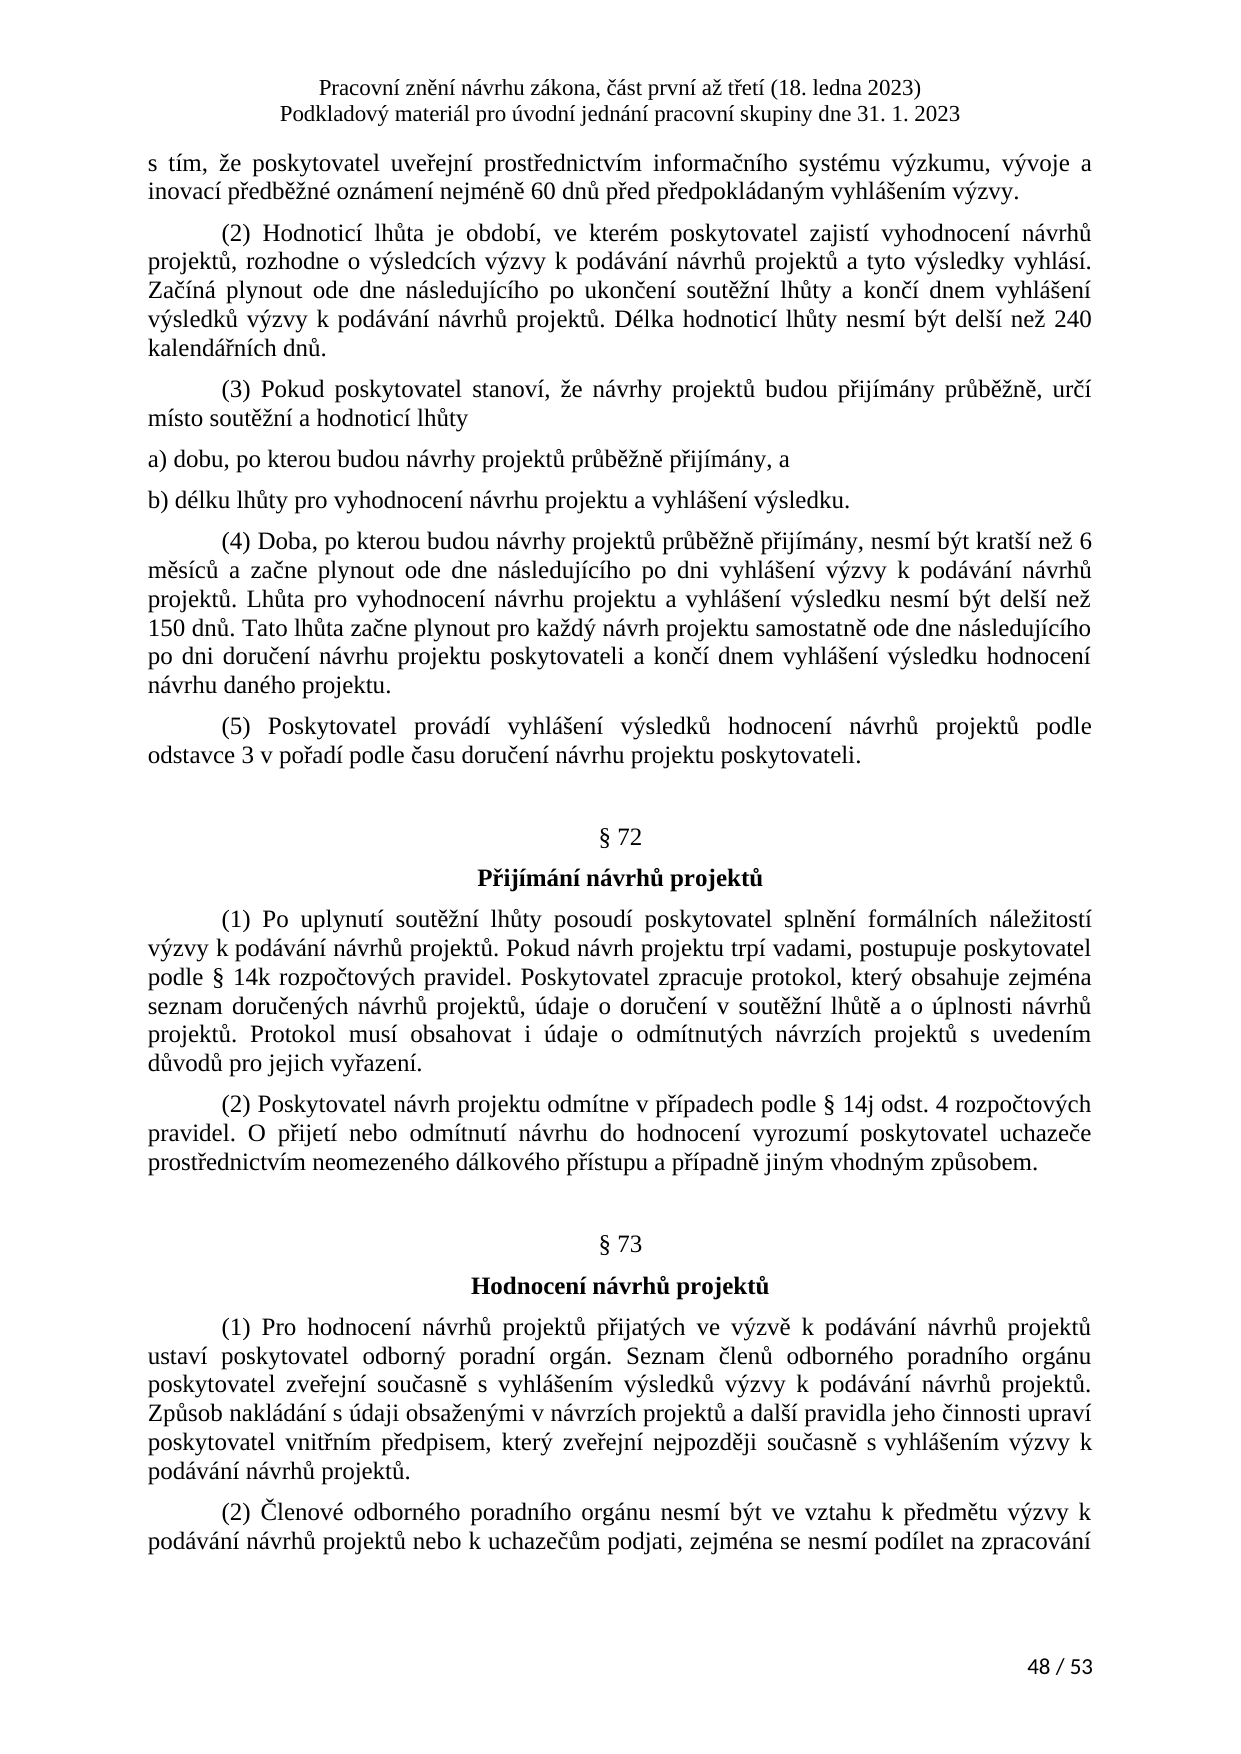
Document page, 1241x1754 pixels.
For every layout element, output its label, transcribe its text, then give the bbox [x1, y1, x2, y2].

text (3) Pokud poskytovatel stanoví, že návrhy projektů budou přijímány průběžně, určí místo soutěžní a hodnoticí lhůty [148, 374, 1092, 431]
text (2) Poskytovatel návrh projektu odmítne v případech podle § 14j odst. 4 rozpočtových pravidel. O přijetí nebo odmítnutí návrhu do hodnocení vyrozumí poskytovatel uchazeče prostřednictvím neomezeného dálkového přístupu a případně jiným vhodným způsobem. [148, 1089, 1092, 1176]
text b) délku lhůty pro vyhodnocení návrhu projektu a vyhlášení výsledku. [148, 485, 1092, 514]
text § 73 [148, 1229, 1092, 1258]
text (4) Doba, po kterou budou návrhy projektů průběžně přijímány, nesmí být kratší než 6 měsíců a začne plynout ode dne následujícího po dni vyhlášení výzvy k podávání návrhů projektů. Lhůta pro vyhodnocení návrhu projektu a vyhlášení výsledku nesmí být delší než 150 dnů. Tato lhůta začne plynout pro každý návrh projektu samostatně ode dne následujícího po dni doručení návrhu projektu poskytovateli a končí dnem vyhlášení výsledku hodnocení návrhu daného projektu. [148, 526, 1092, 699]
text (2) Hodnoticí lhůta je období, ve kterém poskytovatel zajistí vyhodnocení návrhů projektů, rozhodne o výsledcích výzvy k podávání návrhů projektů a tyto výsledky vyhlásí. Začíná plynout ode dne následujícího po ukončení soutěžní lhůty a končí dnem vyhlášení výsledků výzvy k podávání návrhů projektů. Délka hodnoticí lhůty nesmí být delší než 240 kalendářních dnů. [148, 218, 1092, 361]
text a) dobu, po kterou budou návrhy projektů průběžně přijímány, a [148, 444, 1092, 473]
text Hodnocení návrhů projektů [148, 1271, 1092, 1299]
text § 72 [148, 822, 1092, 851]
text (5) Poskytovatel provádí vyhlášení výsledků hodnocení návrhů projektů podle odstavce 3 v pořadí podle času doručení návrhu projektu poskytovateli. [148, 711, 1092, 769]
text (1) Po uplynutí soutěžní lhůty posoudí poskytovatel splnění formálních náležitostí výzvy k podávání návrhů projektů. Pokud návrh projektu trpí vadami, postupuje poskytovatel podle § 14k rozpočtových pravidel. Poskytovatel zpracuje protokol, který obsahuje zejména seznam doručených návrhů projektů, údaje o doručení v soutěžní lhůtě a o úplnosti návrhů projektů. Protokol musí obsahovat i údaje o odmítnutých návrzích projektů s uvedením důvodů pro jejich vyřazení. [148, 904, 1092, 1077]
text Přijímání návrhů projektů [148, 863, 1092, 892]
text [148, 1497, 1092, 1554]
text (1) Pro hodnocení návrhů projektů přijatých ve výzvě k podávání návrhů projektů ustaví poskytovatel odborný poradní orgán. Seznam členů odborného poradního orgánu poskytovatel zveřejní současně s vyhlášením výsledků výzvy k podávání návrhů projektů. Způsob nakládání s údaji obsaženými v návrzích projektů a další pravidla jeho činnosti upraví poskytovatel vnitřním předpisem, který zveřejní nejpozději současně s vyhlášením výzvy k podávání návrhů projektů. [148, 1312, 1092, 1484]
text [148, 148, 1092, 205]
